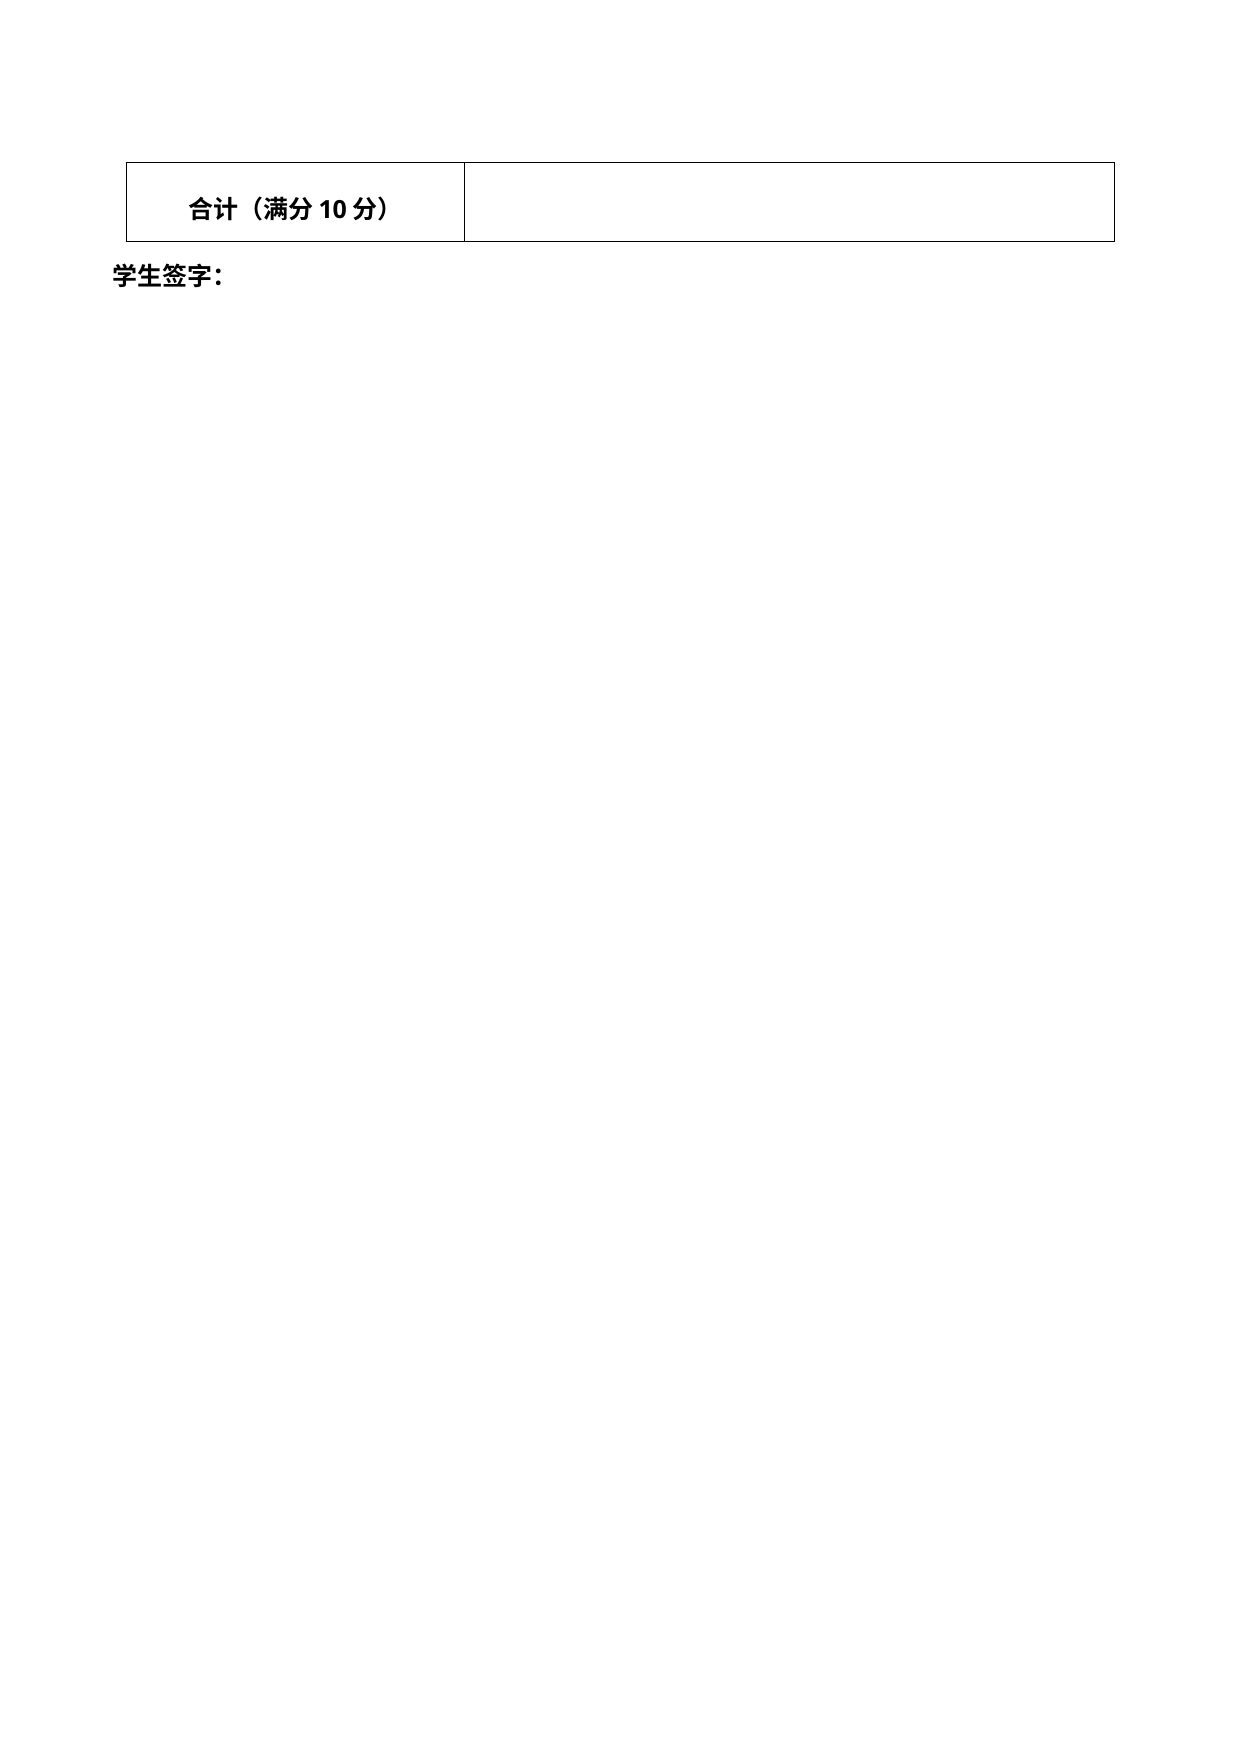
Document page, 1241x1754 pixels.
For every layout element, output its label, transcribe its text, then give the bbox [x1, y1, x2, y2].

table_cell [465, 163, 1114, 241]
text 学生签字： [112, 242, 1128, 307]
table_cell 合计（满分10分） [127, 163, 464, 241]
